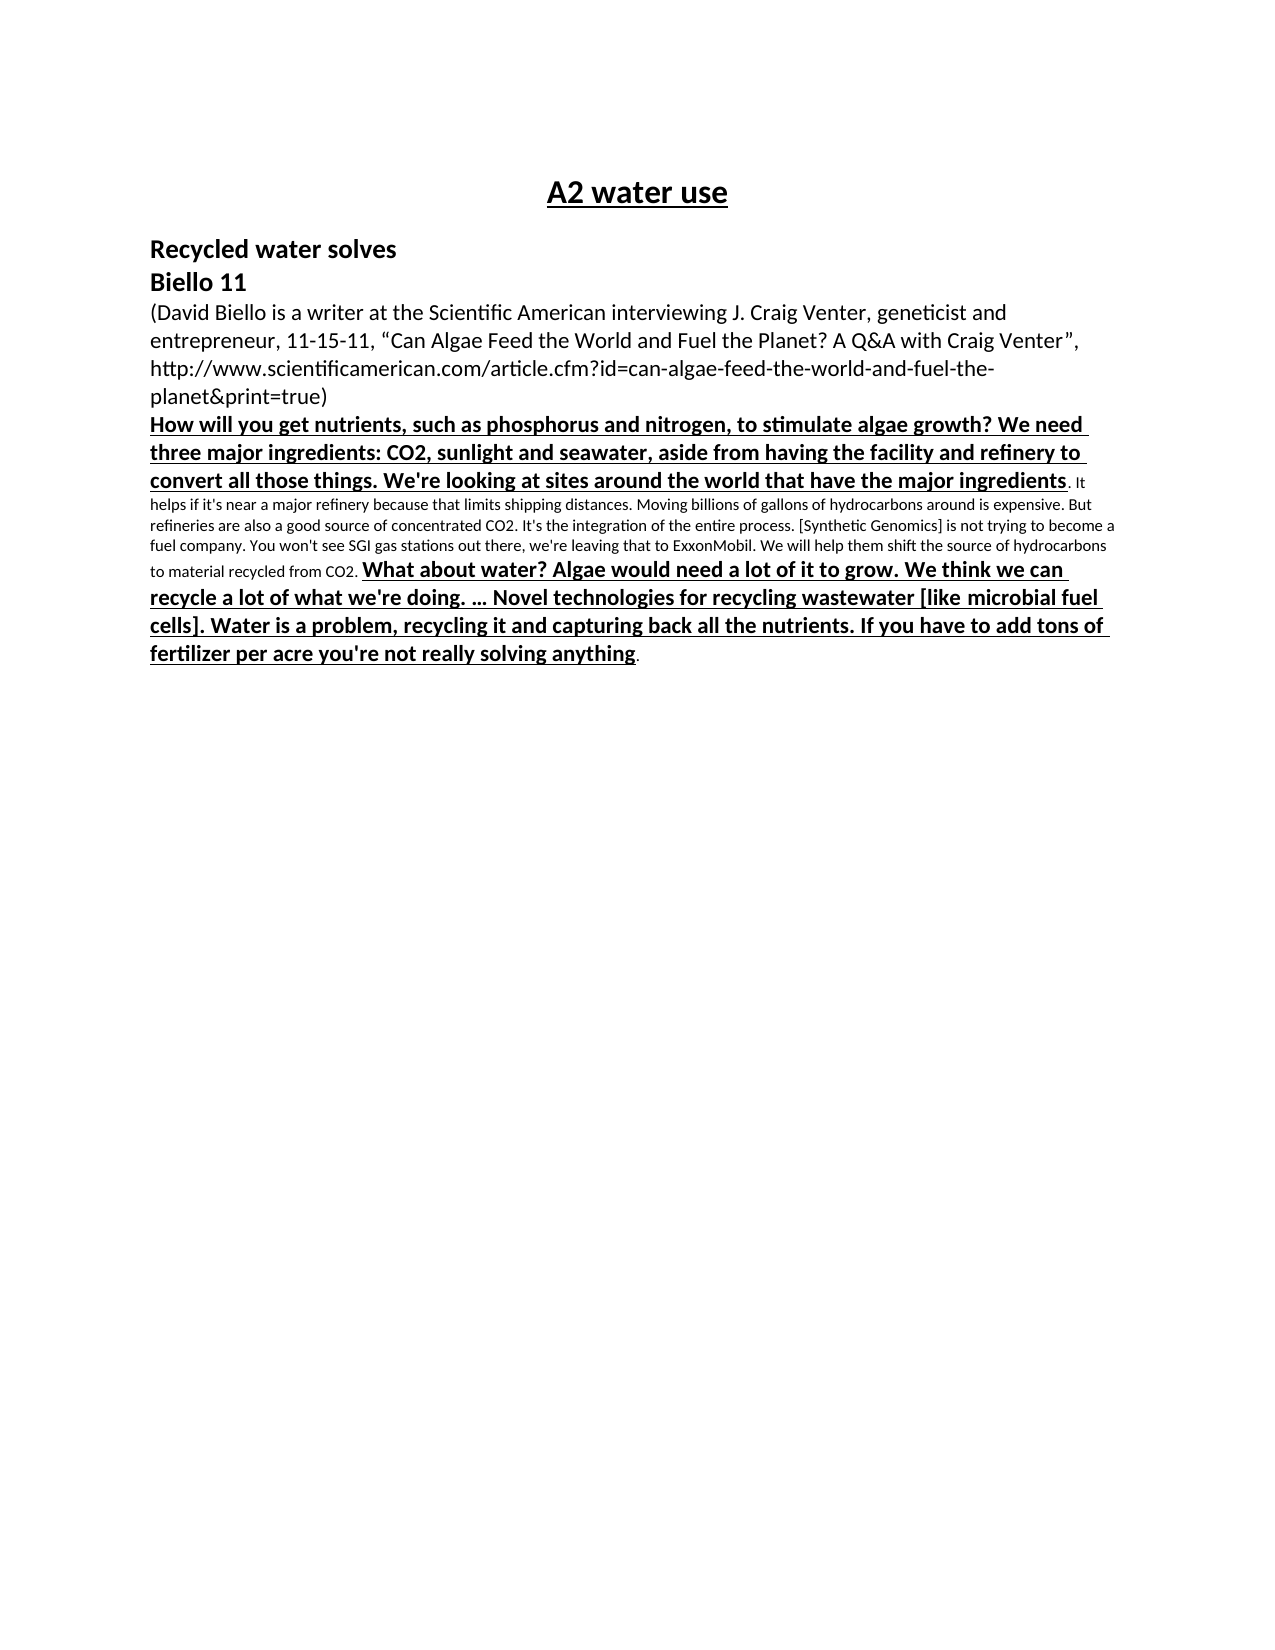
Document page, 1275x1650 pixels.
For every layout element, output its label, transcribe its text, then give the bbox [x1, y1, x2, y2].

text Biello 11 [150, 265, 1125, 298]
subtitle A2 water use [150, 171, 1125, 212]
text (David Biello is a writer at the Scientific American interviewing J. Craig Venter, geneticist and entrepreneur, 11-15-11, “Can Algae Feed the World and Fuel the Planet? A Q&A with Craig Venter”, http://www.scientificamerican.com/article.cfm?id=can-algae-feed-the-world-and-fuel-the-planet&print=true) [150, 298, 1125, 411]
text How will you get nutrients, such as phosphorus and nitrogen, to stimulate algae growth? We need three major ingredients: CO2, sunlight and seawater, aside from having the facility and refinery to convert all those things. We're looking at sites around the world that have the major ingredients. It helps if it's near a major refinery because that limits shipping distances. Moving billions of gallons of hydrocarbons around is expensive. But refineries are also a good source of concentrated CO2. It's the integration of the entire process. [Synthetic Genomics] is not trying to become a fuel company. You won't see SGI gas stations out there, we're leaving that to ExxonMobil. We will help them shift the source of hydrocarbons to material recycled from CO2. What about water? Algae would need a lot of it to grow. We think we can recycle a lot of what we're doing. … Novel technologies for recycling wastewater [like microbial fuel cells]. Water is a problem, recycling it and capturing back all the nutrients. If you have to add tons of fertilizer per acre you're not really solving anything. [150, 411, 1125, 668]
subtitle Recycled water solves [150, 232, 1125, 265]
